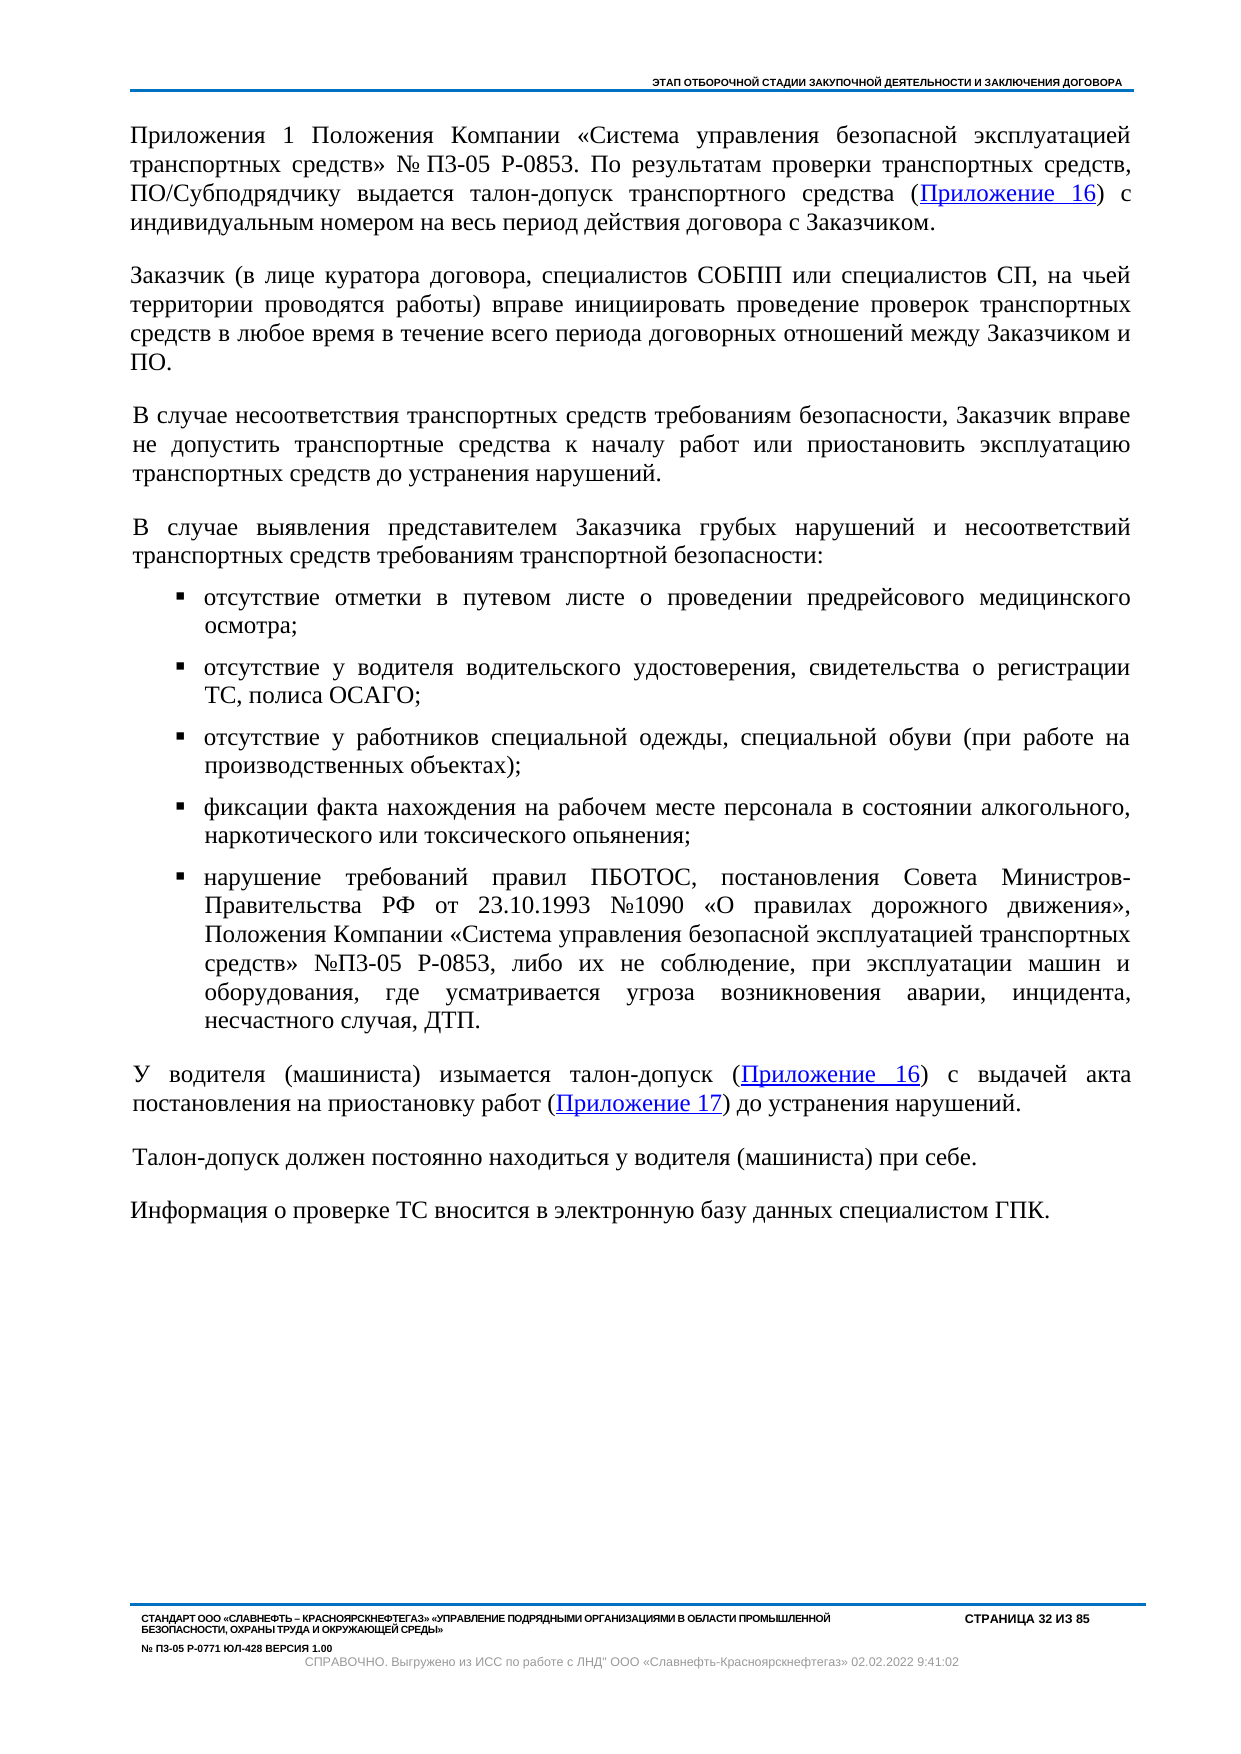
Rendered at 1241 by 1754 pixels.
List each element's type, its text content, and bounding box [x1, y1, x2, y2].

list отсутствие у водителя водительского удостоверения, свидетельства о регистрации ТС, полиса ОСАГО; [174, 652, 1131, 709]
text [130, 121, 1132, 236]
text У водителя (машиниста) изымается талон-допуск (Приложение 16) с выдачей акта постановления на приостановку работ (Приложение 17) до устранения нарушений. [132, 1059, 1131, 1117]
text Заказчик (в лице куратора договора, специалистов СОБПП или специалистов СП, на чьей территории проводятся работы) вправе инициировать проведение проверок транспортных средств в любое время в течение всего периода договорных отношений между Заказчиком и ПО. [130, 261, 1132, 376]
text Талон-допуск должен постоянно находиться у водителя (машиниста) при себе. [132, 1142, 1132, 1171]
list фиксации факта нахождения на рабочем месте персонала в состоянии алкогольного, наркотического или токсического опьянения; [174, 792, 1131, 849]
list отсутствие у работников специальной одежды, специальной обуви (при работе на производственных объектах); [174, 722, 1131, 779]
list отсутствие отметки в путевом листе о проведении предрейсового медицинского осмотра; [174, 582, 1131, 639]
list нарушение требований правил ПБОТОС, постановления Совета Министров-Правительства РФ от 23.10.1993 №1090 «О правилах дорожного движения», Положения Компании «Система управления безопасной эксплуатацией транспортных средств» №П3-05 Р-0853, либо их не соблюдение, при эксплуатации машин и оборудования, где усматривается угроза возникновения аварии, инцидента, несчастного случая, ДТП. [174, 862, 1131, 1034]
text В случае выявления представителем Заказчика грубых нарушений и несоответствий транспортных средств требованиям транспортной безопасности: [132, 512, 1131, 569]
text В случае несоответствия транспортных средств требованиям безопасности, Заказчик вправе не допустить транспортные средства к началу работ или приостановить эксплуатацию транспортных средств до устранения нарушений. [132, 401, 1131, 487]
list Информация о проверке ТС вносится в электронную базу данных специалистом ГПК. [130, 1196, 1134, 1224]
